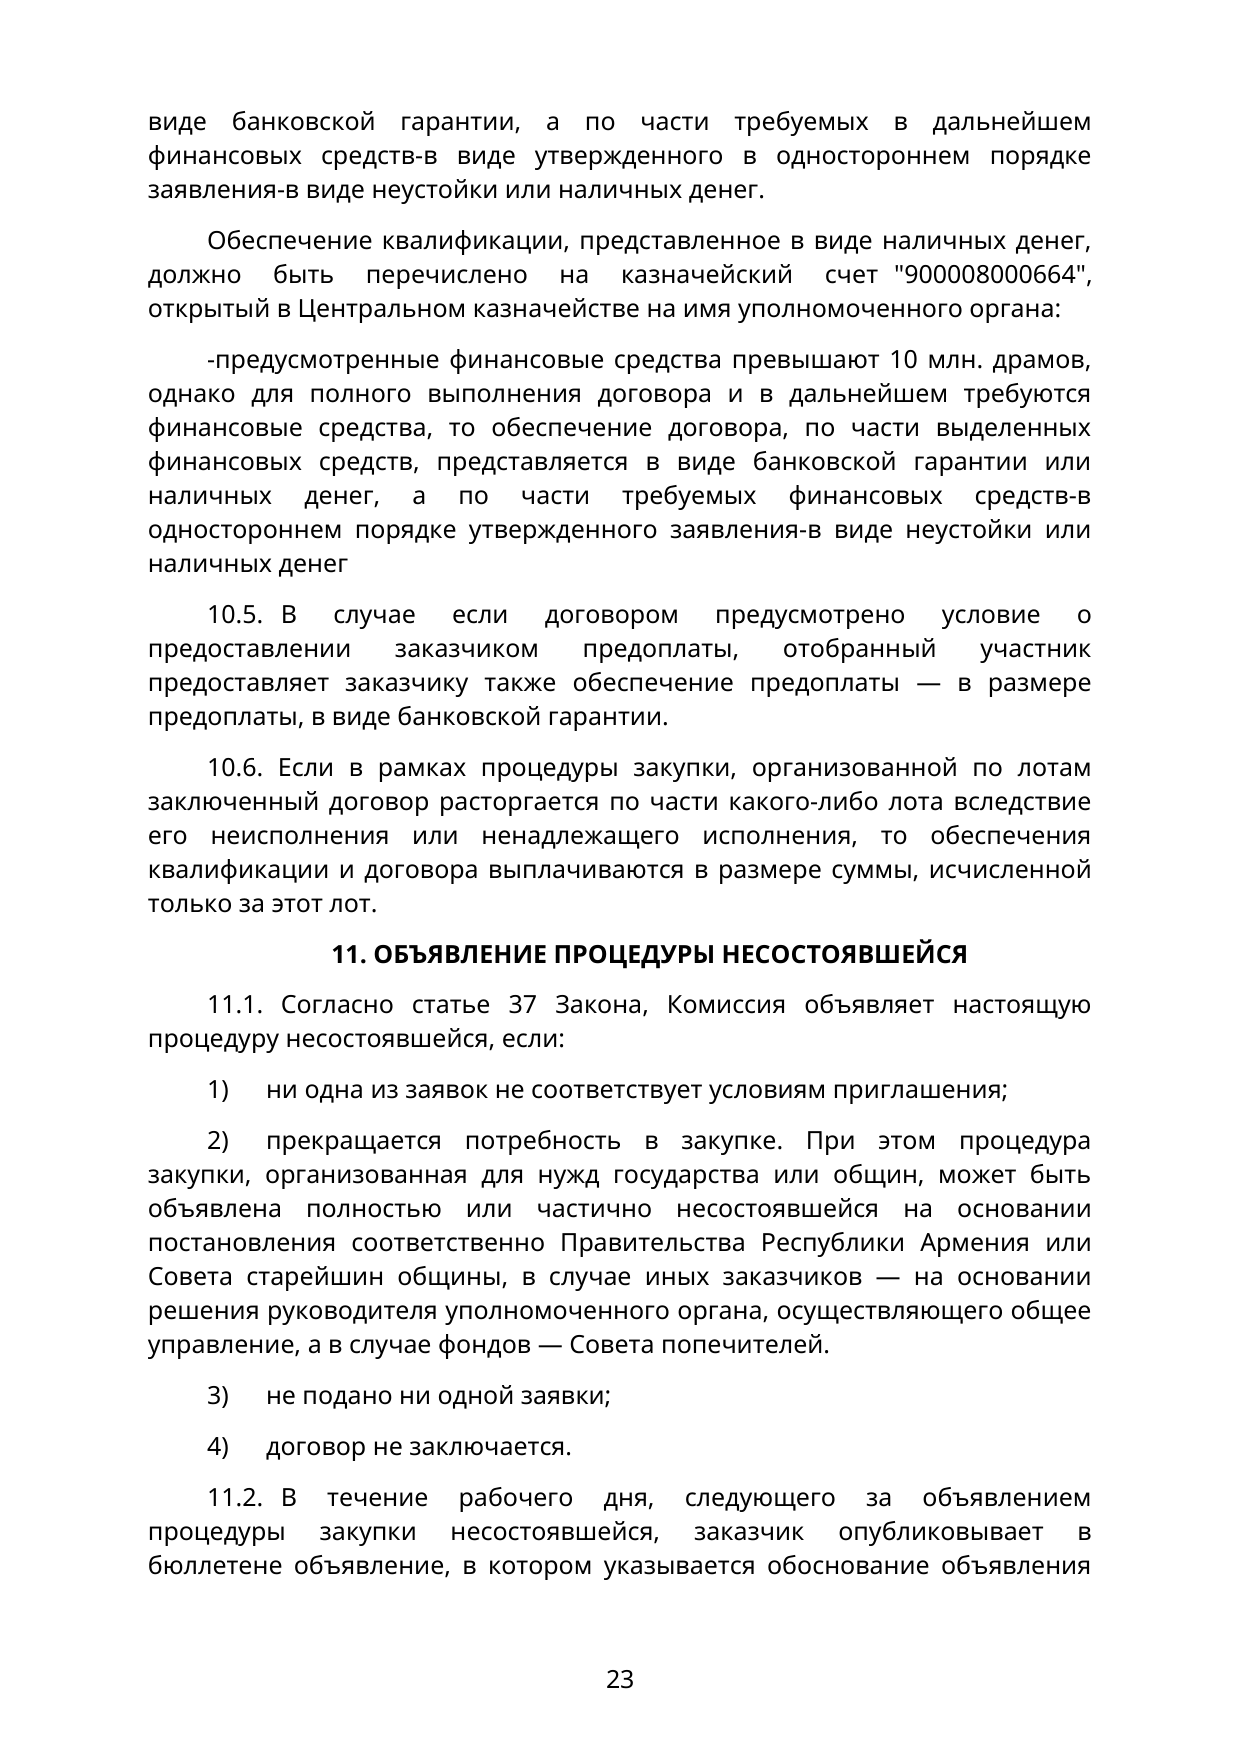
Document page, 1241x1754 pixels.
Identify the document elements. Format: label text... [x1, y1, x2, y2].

text 4) договор не заключается. [148, 1428, 1092, 1462]
text 3) не подано ни одной заявки; [148, 1378, 1092, 1412]
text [148, 1479, 1092, 1581]
text -предусмотренные финансовые средства превышают 10 млн. драмов, однако для полного выполнения договора и в дальнейшем требуются финансовые средства, то обеспечение договора, по части выделенных финансовых средств, представляется в виде банковской гарантии или наличных денег, а по части требуемых финансовых средств-в одностороннем порядке утвержденного заявления-в виде неустойки или наличных денег [148, 341, 1092, 580]
text 10.5. В случае если договором предусмотрено условие о предоставлении заказчиком предоплаты, отобранный участник предоставляет заказчику также обеспечение предоплаты — в размере предоплаты, в виде банковской гарантии. [148, 596, 1092, 733]
text 10.6. Если в рамках процедуры закупки, организованной по лотам заключенный договор расторгается по части какого-либо лота вследствие его неисполнения или ненадлежащего исполнения, то обеспечения квалификации и договора выплачиваются в размере суммы, исчисленной только за этот лот. [148, 749, 1092, 920]
text 1) ни одна из заявок не соответствует условиям приглашения; [148, 1072, 1092, 1106]
text Обеспечение квалификации, представленное в виде наличных денег, должно быть перечислено на казначейский счет "900008000664", открытый в Центральном казначействе на имя уполномоченного органа: [148, 222, 1092, 325]
text 2) прекращается потребность в закупке. При этом процедура закупки, организованная для нужд государства или общин, может быть объявлена полностью или частично несостоявшейся на основании постановления соответственно Правительства Республики Армения или Совета старейшин общины, в случае иных заказчиков — на основании решения руководителя уполномоченного органа, осуществляющего общее управление, а в случае фондов — Совета попечителей. [148, 1123, 1092, 1361]
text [148, 103, 1092, 206]
text 11. ОБЪЯВЛЕНИЕ ПРОЦЕДУРЫ НЕСОСТОЯВШЕЙСЯ [148, 936, 1092, 970]
text 11.1. Согласно статье 37 Закона, Комиссия объявляет настоящую процедуру несостоявшейся, если: [148, 987, 1092, 1055]
